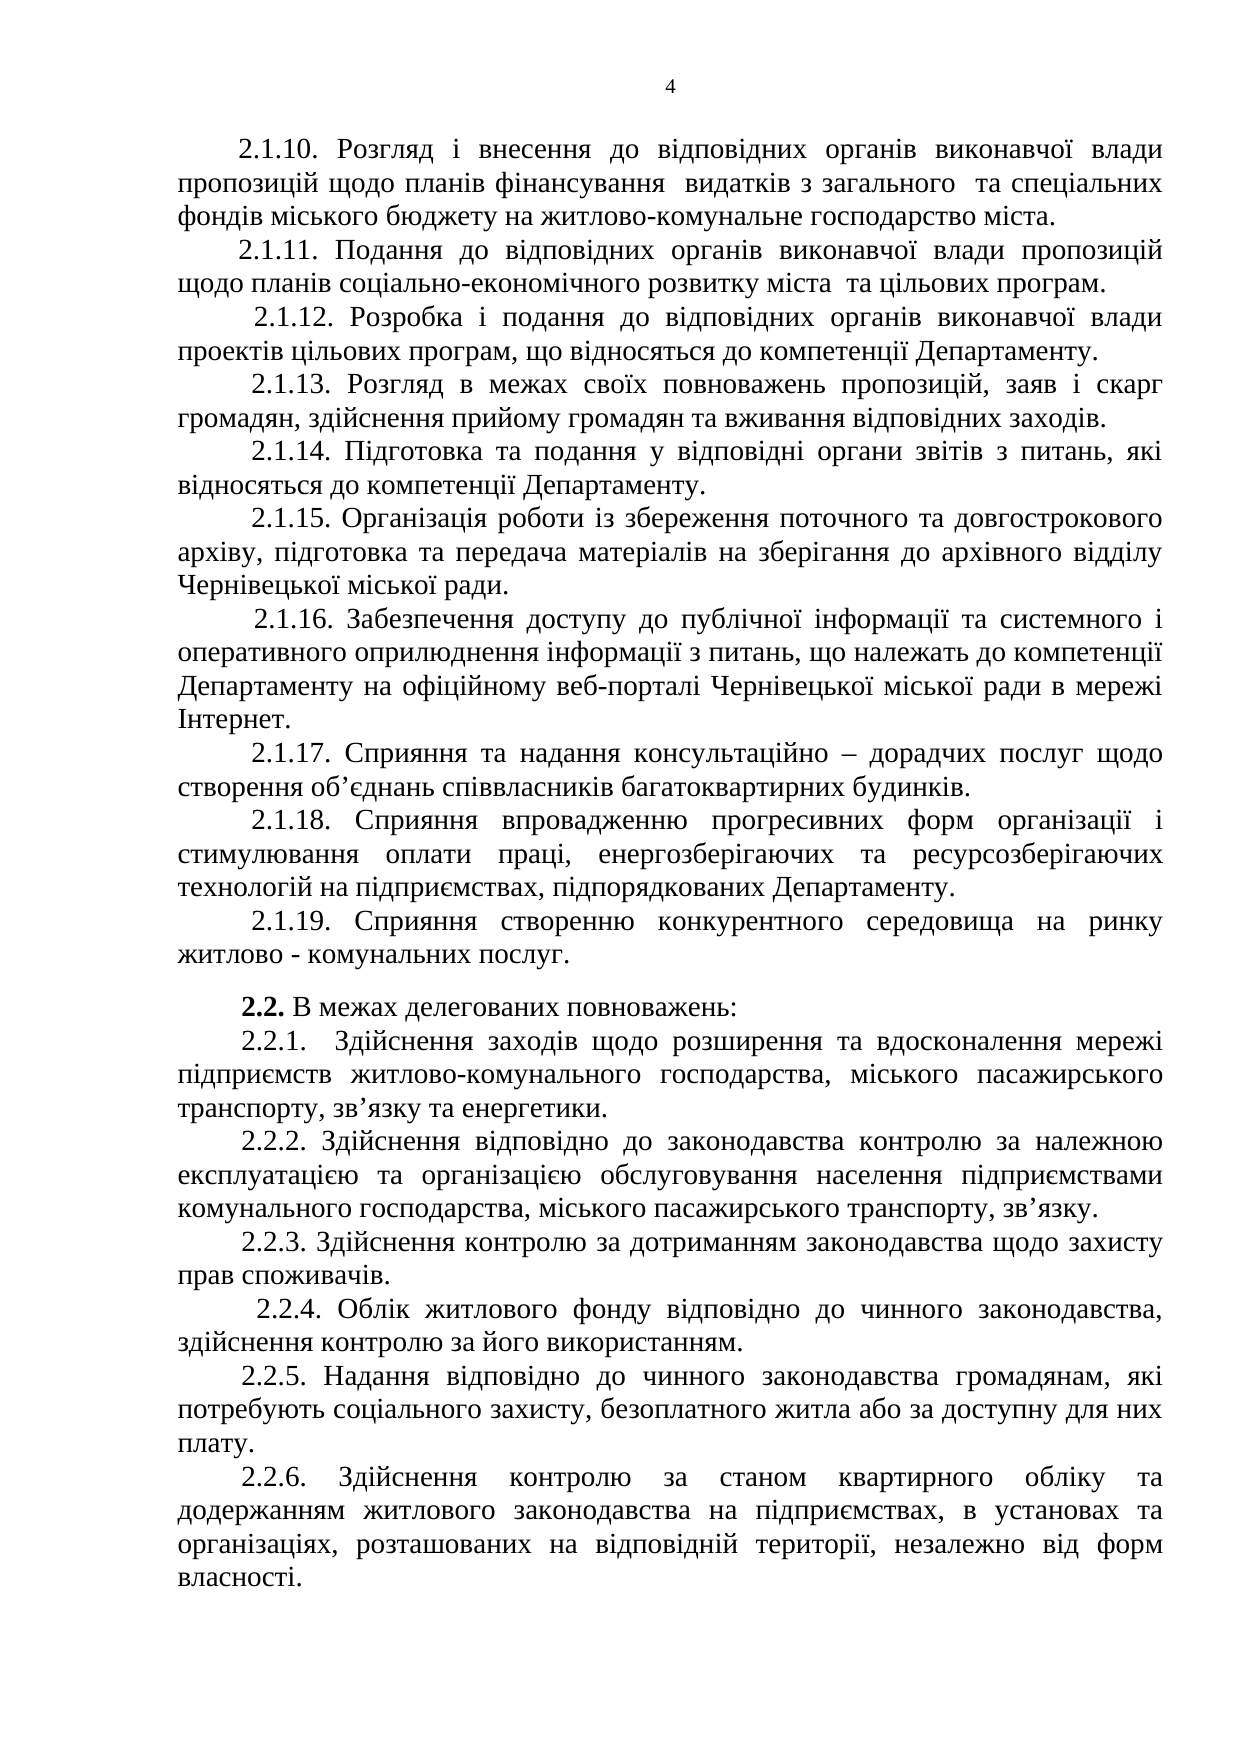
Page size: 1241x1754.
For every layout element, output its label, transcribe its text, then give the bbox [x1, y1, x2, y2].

text 2.1.10. Розгляд і внесення до відповідних органів виконавчої влади пропозицій щодо планів фінансування видатків з загального та спеціальних фондів міського бюджету на житлово-комунальне господарство міста. [177, 131, 1164, 232]
text 2.1.17. Сприяння та надання консультаційно – дорадчих послуг щодо створення об’єднань співвласників багатоквартирних будинків. [177, 735, 1164, 802]
text 2.2.3. Здійснення контролю за дотриманням законодавства щодо захисту прав споживачів. [177, 1224, 1164, 1291]
text 2.1.15. Організація роботи із збереження поточного та довгострокового архіву, підготовка та передача матеріалів на зберігання до архівного відділу Чернівецької міської ради. [177, 500, 1164, 601]
text 2.2.2. Здійснення відповідно до законодавства контролю за належною експлуатацією та організацією обслуговування населення підприємствами комунального господарства, міського пасажирського транспорту, зв’язку. [177, 1123, 1164, 1224]
text 2.1.16. Забезпечення доступу до публічної інформації та системного і оперативного оприлюднення інформації з питань, що належать до компетенції Департаменту на офіційному веб-порталі Чернівецької міської ради в мережі Інтернет. [177, 601, 1164, 735]
text 2.2.1. Здійснення заходів щодо розширення та вдосконалення мережі підприємств житлово-комунального господарства, міського пасажирського транспорту, зв’язку та енергетики. [177, 1023, 1164, 1123]
text 2.1.12. Розробка і подання до відповідних органів виконавчої влади проектів цільових програм, що відносяться до компетенції Департаменту. [177, 299, 1164, 366]
text 2.2.6. Здійснення контролю за станом квартирного обліку та додержанням житлового законодавства на підприємствах, в установах та організаціях, розташованих на відповідній території, незалежно від форм власності. [177, 1459, 1164, 1593]
text 2.1.14. Підготовка та подання у відповідні органи звітів з питань, які відносяться до компетенції Департаменту. [177, 433, 1164, 500]
text 2.2. В межах делегованих повноважень: [177, 989, 1164, 1023]
text 2.1.19. Сприяння створенню конкурентного середовища на ринку житлово - комунальних послуг. [177, 903, 1164, 970]
text 2.1.18. Сприяння впровадженню прогресивних форм організації і стимулювання оплати праці, енергозберігаючих та ресурсозберігаючих технологій на підприємствах, підпорядкованих Департаменту. [177, 802, 1164, 903]
text 2.2.4. Облік житлового фонду відповідно до чинного законодавства, здійснення контролю за його використанням. [177, 1291, 1164, 1358]
text 2.1.11. Подання до відповідних органів виконавчої влади пропозицій щодо планів соціально-економічного розвитку міста та цільових програм. [177, 232, 1164, 299]
text 2.2.5. Надання відповідно до чинного законодавства громадянам, які потребують соціального захисту, безоплатного житла або за доступну для них плату. [177, 1358, 1164, 1459]
text 2.1.13. Розгляд в межах своїх повноважень пропозицій, заяв і скарг громадян, здійснення прийому громадян та вживання відповідних заходів. [177, 366, 1164, 433]
